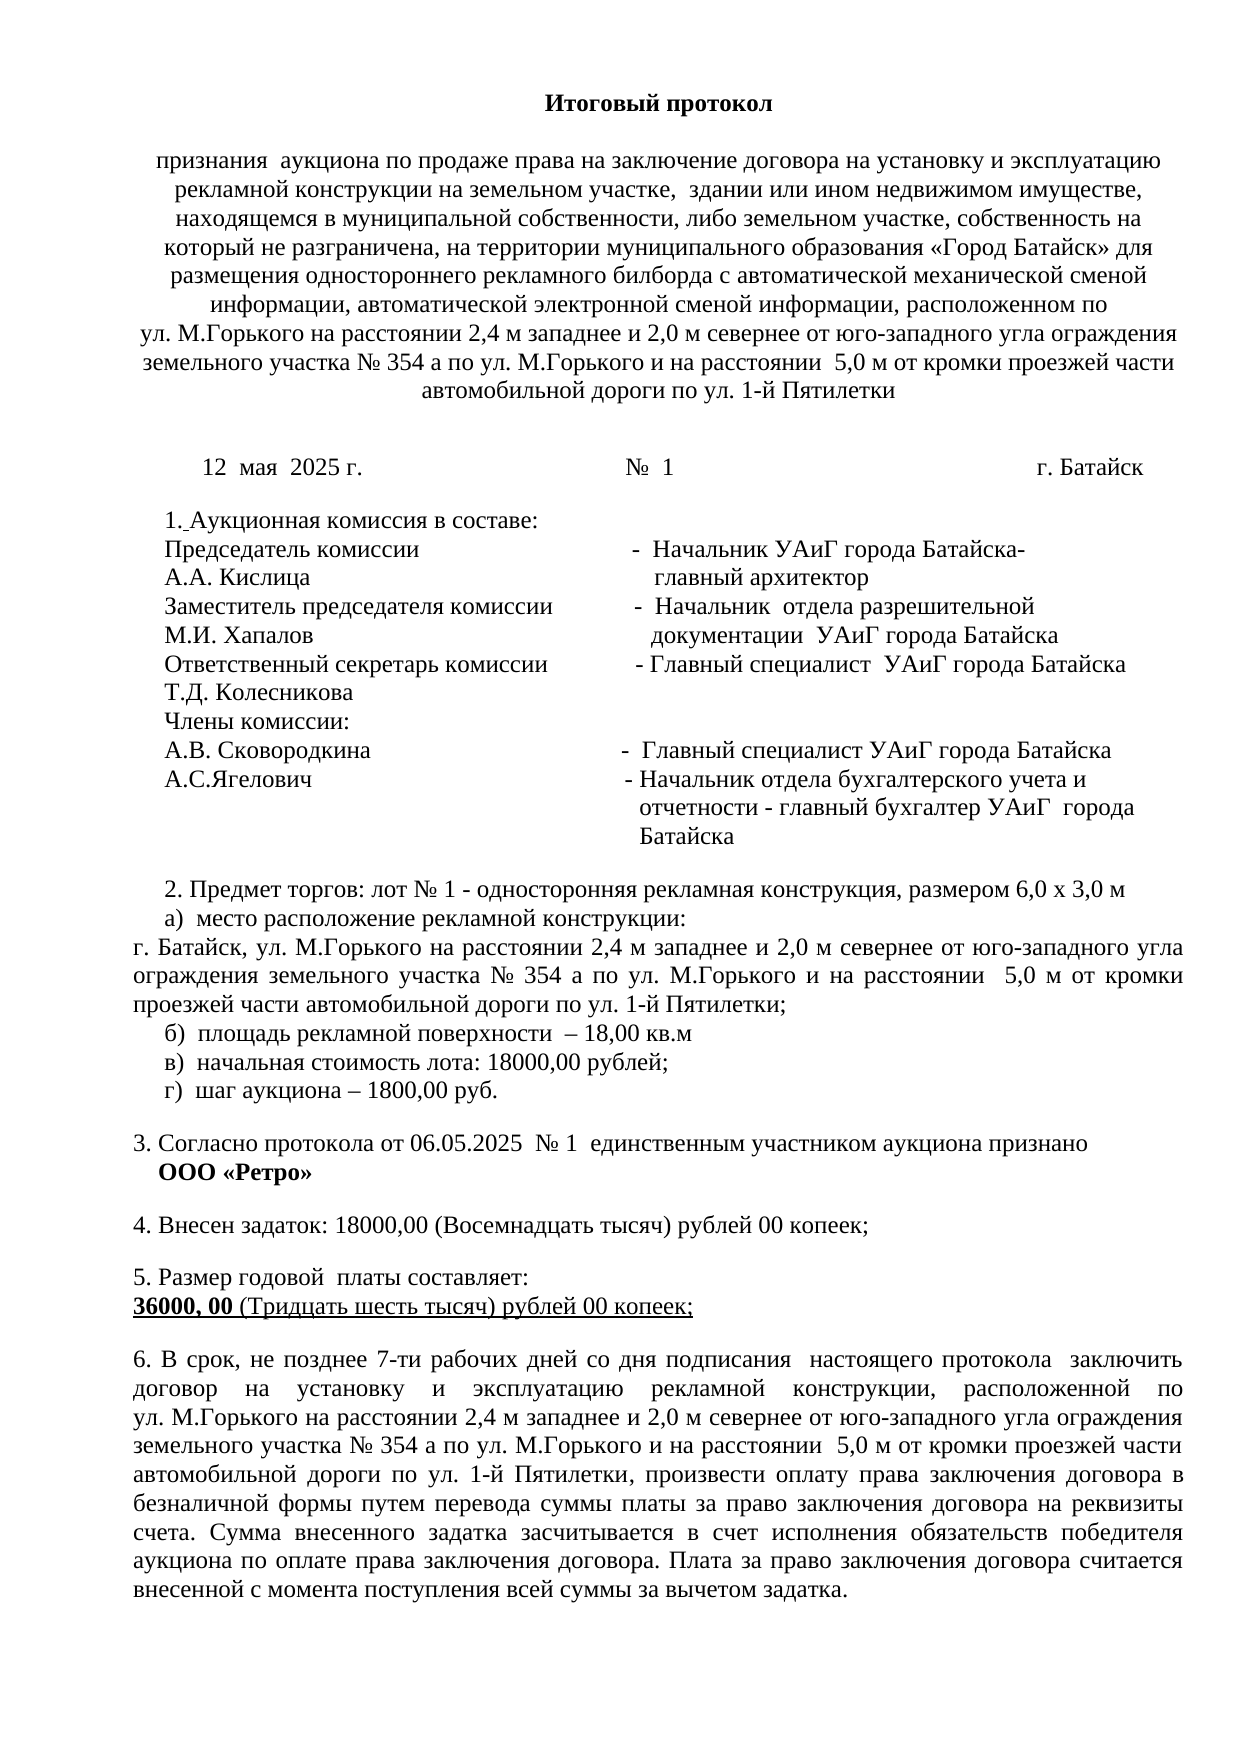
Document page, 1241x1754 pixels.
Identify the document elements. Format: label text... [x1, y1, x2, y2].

text 2. Предмет торгов: лот № 1 - односторонняя рекламная конструкция, размером 6,0 х 3,0 м [133, 874, 1184, 903]
text Заместитель председателя комиссии - Начальник отдела разрешительной [133, 591, 1184, 620]
text 3. Согласно протокола от 06.05.2025 № 1 единственным участником аукциона признано [133, 1128, 1184, 1157]
text г) шаг аукциона – 1800,00 руб. [133, 1075, 1184, 1104]
text 5. Размер годовой платы составляет: [133, 1262, 1184, 1291]
text б) площадь рекламной поверхности – 18,00 кв.м [133, 1018, 1184, 1047]
text Председатель комиссии - Начальник УАиГ города Батайска- [133, 534, 1184, 562]
text Члены комиссии: [133, 706, 1184, 735]
text 12 мая 2025 г. № 1 г. Батайск [133, 452, 1184, 481]
text а) место расположение рекламной конструкции: [133, 903, 1184, 932]
text Т.Д. Колесникова [133, 677, 1184, 706]
text Ответственный секретарь комиссии - Главный специалист УАиГ города Батайска [133, 649, 1184, 677]
text ООО «Ретро» [133, 1157, 1184, 1186]
text отчетности - главный бухгалтер УАиГ города [133, 792, 1184, 821]
text 36000, 00 (Тридцать шесть тысяч) рублей 00 копеек; [133, 1291, 1184, 1320]
text Батайска [133, 821, 1184, 850]
text А.С.Ягелович - Начальник отдела бухгалтерского учета и [133, 764, 1184, 792]
text г. Батайск, ул. М.Горького на расстоянии 2,4 м западнее и 2,0 м севернее от юго-западного угла ограждения земельного участка № 354 а по ул. М.Горького и на расстоянии 5,0 м от кромки проезжей части автомобильной дороги по ул. 1-й Пятилетки; [133, 932, 1184, 1018]
text признания аукциона по продаже права на заключение договора на установку и эксплуатацию рекламной конструкции на земельном участке, здании или ином недвижимом имуществе, находящемся в муниципальной собственности, либо земельном участке, собственность на который не разграничена, на территории муниципального образования «Город Батайск» для размещения одностороннего рекламного билборда с автоматической механической сменой информации, автоматической электронной сменой информации, расположенном по ул. М.Горького на расстоянии 2,4 м западнее и 2,0 м севернее от юго-западного угла ограждения земельного участка № 354 а по ул. М.Горького и на расстоянии 5,0 м от кромки проезжей части автомобильной дороги по ул. 1-й Пятилетки [133, 145, 1184, 404]
text 6. В срок, не позднее 7-ти рабочих дней со дня подписания настоящего протокола заключить договор на установку и эксплуатацию рекламной конструкции, расположенной по ул. М.Горького на расстоянии 2,4 м западнее и 2,0 м севернее от юго-западного угла ограждения земельного участка № 354 а по ул. М.Горького и на расстоянии 5,0 м от кромки проезжей части автомобильной дороги по ул. 1-й Пятилетки, произвести оплату права заключения договора в безналичной формы путем перевода суммы платы за право заключения договора на реквизиты счета. Сумма внесенного задатка засчитывается в счет исполнения обязательств победителя аукциона по оплате права заключения договора. Плата за право заключения договора считается внесенной с момента поступления всей суммы за вычетом задатка. [133, 1344, 1184, 1603]
text 4. Внесен задаток: 18000,00 (Восемнадцать тысяч) рублей 00 копеек; [133, 1210, 1184, 1238]
text в) начальная стоимость лота: 18000,00 рублей; [133, 1047, 1184, 1075]
text Итоговый протокол [133, 88, 1184, 117]
text А.А. Кислица главный архитектор [133, 562, 1184, 591]
text 1. Аукционная комиссия в составе: [133, 505, 1184, 534]
text М.И. Хапалов документации УАиГ города Батайска [133, 620, 1184, 649]
text А.В. Сковородкина - Главный специалист УАиГ города Батайска [133, 735, 1184, 764]
